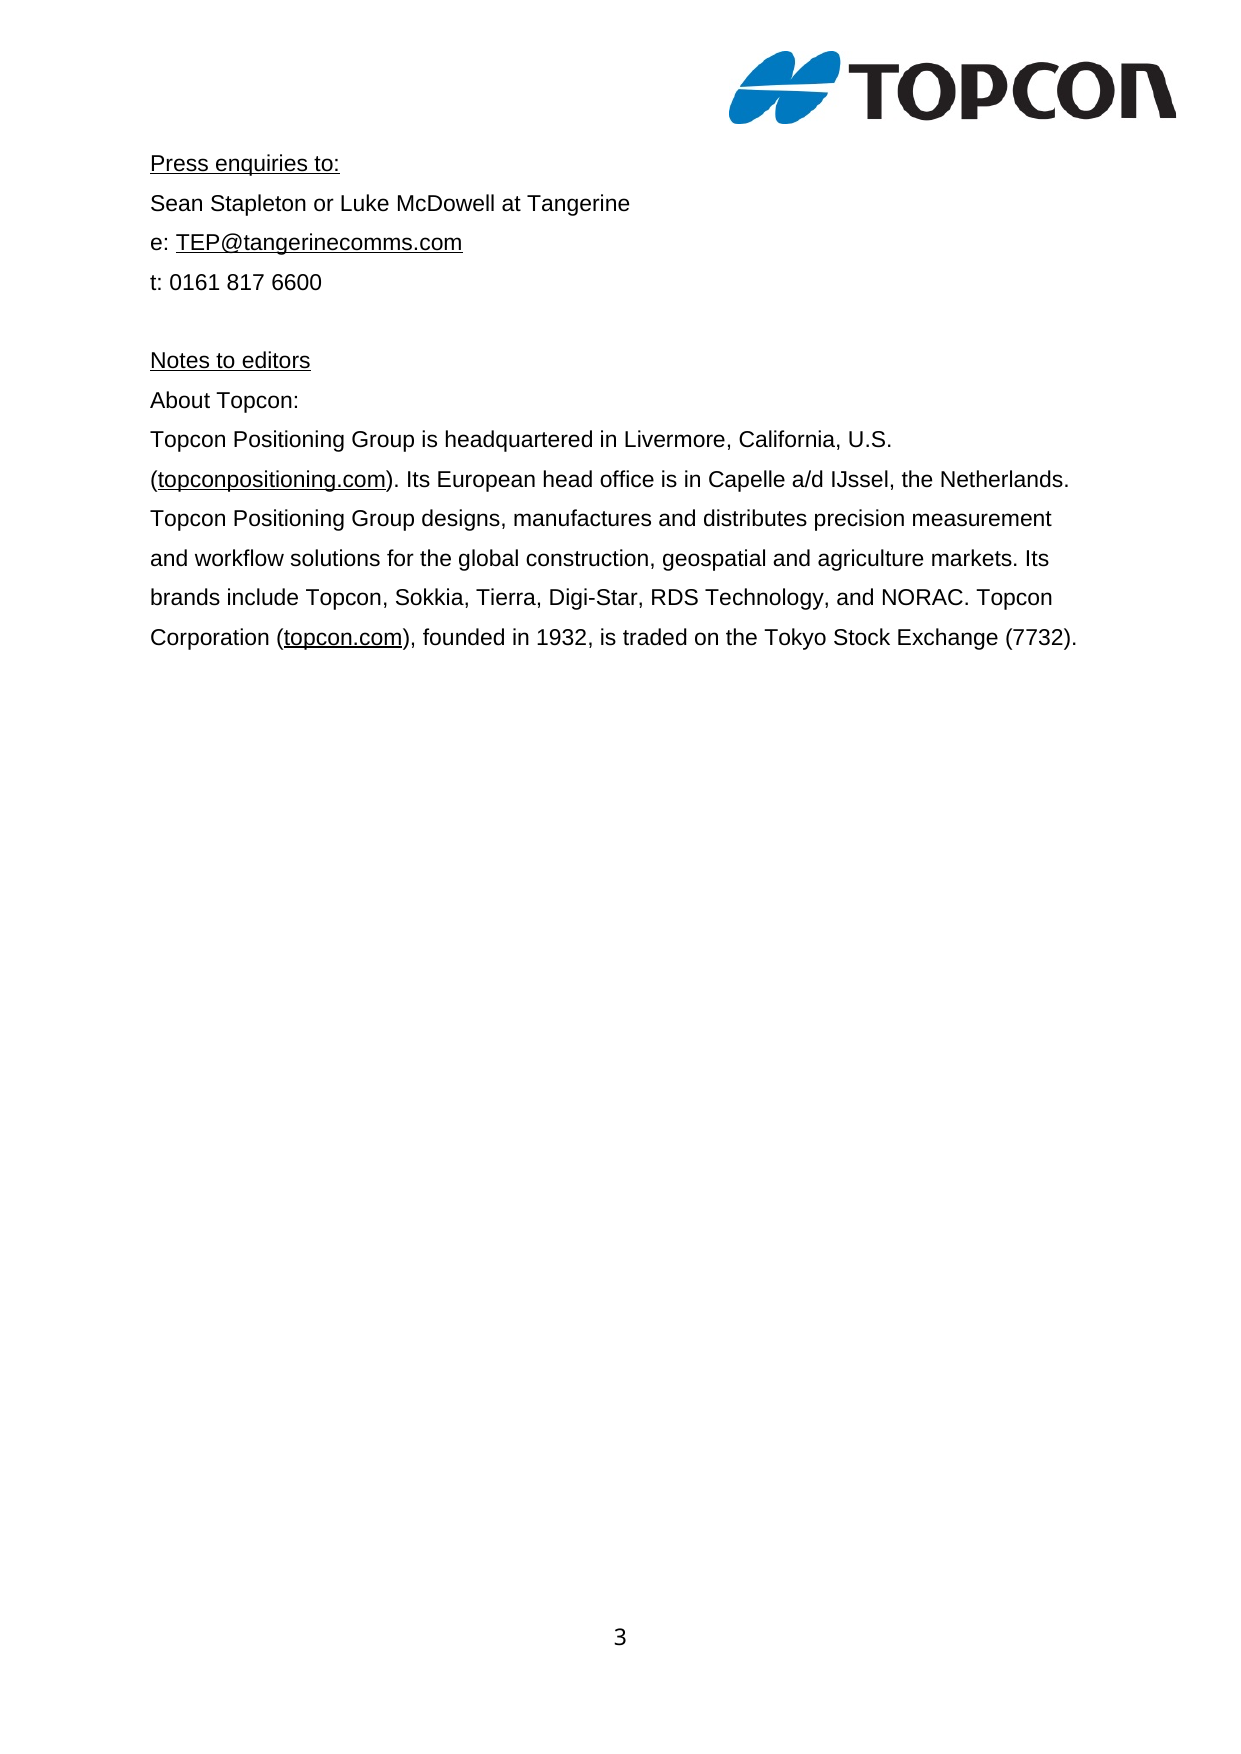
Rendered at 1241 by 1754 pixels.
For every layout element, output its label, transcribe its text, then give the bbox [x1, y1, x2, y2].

picture [729, 51, 1177, 124]
text Notes to editors [150, 347, 1090, 374]
text t: 0161 817 6600 [150, 268, 1090, 295]
text Sean Stapleton or Luke McDowell at Tangerine [150, 189, 1090, 216]
text Press enquiries to: [150, 150, 1090, 176]
text Topcon Positioning Group is headquartered in Livermore, California, U.S. (topconpositioning.com). Its European head office is in Capelle a/d IJssel, the Netherlands. Topcon Positioning Group designs, manufactures and distributes precision measurement and workflow solutions for the global construction, geospatial and agriculture markets. Its brands include Topcon, Sokkia, Tierra, Digi-Star, RDS Technology, and NORAC. Topcon Corporation (topcon.com), founded in 1932, is traded on the Tokyo Stock Exchange (7732). [150, 426, 1090, 650]
text About Topcon: [150, 387, 1090, 413]
text e: TEP@tangerinecomms.com [150, 229, 1090, 255]
